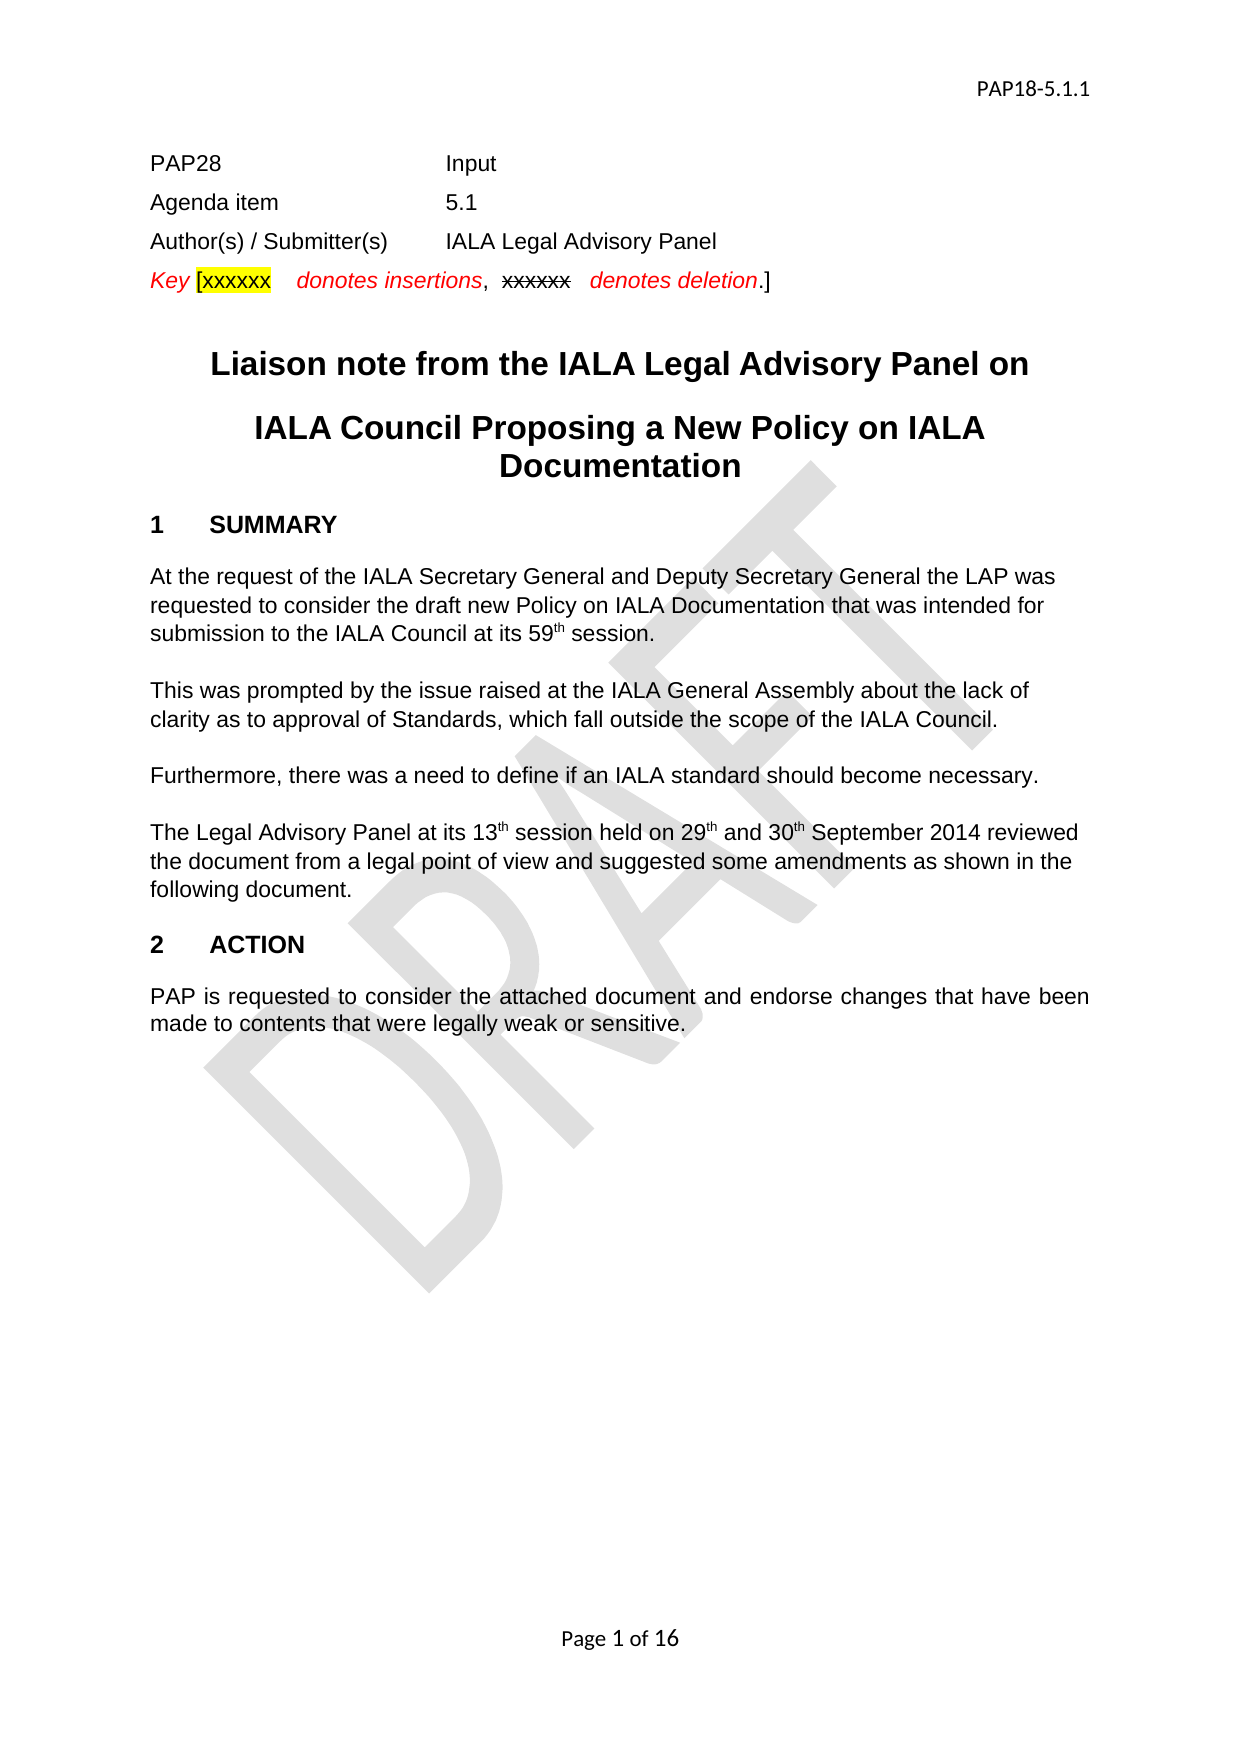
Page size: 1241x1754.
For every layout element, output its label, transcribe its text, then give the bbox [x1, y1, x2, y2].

text Furthermore, there was a need to define if an IALA standard should become necessary. [150, 762, 1090, 789]
text PAP is requested to consider the attached document and endorse changes that have been made to contents that were legally weak or sensitive. [150, 983, 1090, 1036]
subtitle ACTION [150, 929, 1090, 958]
text The Legal Advisory Panel at its 13th session held on 29th and 30th September 2014 reviewed the document from a legal point of view and suggested some amendments as shown in the following document. [150, 819, 1090, 902]
text At the request of the IALA Secretary General and Deputy Secretary General the LAP was requested to consider the draft new Policy on IALA Documentation that was intended for submission to the IALA Council at its 59th session. [150, 563, 1090, 647]
text Liaison note from the IALA Legal Advisory Panel on [150, 344, 1090, 383]
subtitle Summary [150, 509, 1090, 538]
text This was prompted by the issue raised at the IALA General Assembly about the lack of clarity as to approval of Standards, which fall outside the scope of the IALA Council. [150, 677, 1090, 732]
text PAP28 Input [150, 150, 1090, 176]
text Key [xxxxxx donotes insertions, xxxxxx denotes deletion.] [271, 267, 1090, 293]
text Agenda item 5.1 [150, 189, 1090, 215]
text IALA Council Proposing a New Policy on IALA Documentation [150, 408, 1090, 484]
text Author(s) / Submitter(s) IALA Legal Advisory Panel [150, 228, 1090, 254]
